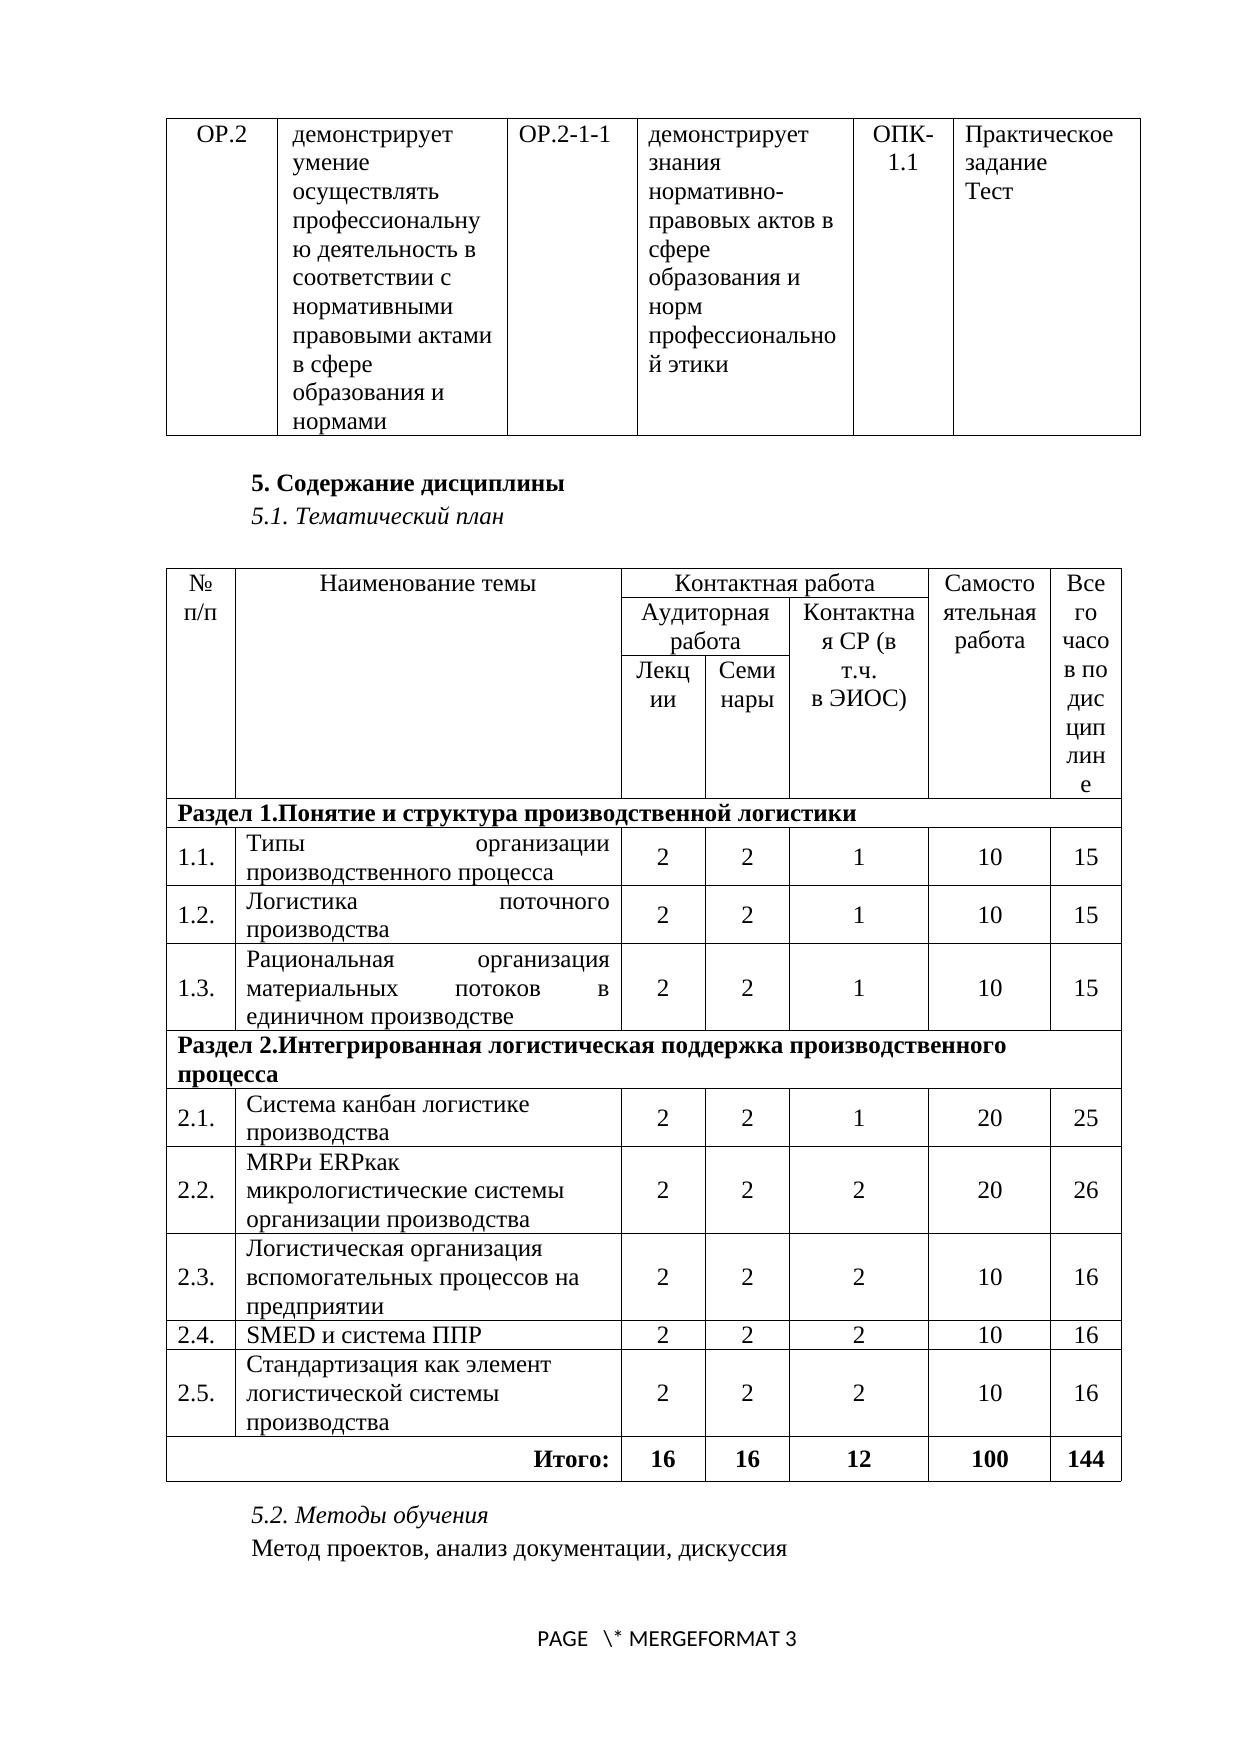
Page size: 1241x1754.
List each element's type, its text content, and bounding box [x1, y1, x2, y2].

table_cell 20 [929, 1089, 1050, 1146]
table_cell 2 [790, 1321, 928, 1349]
table_cell 1.3. [167, 944, 235, 1030]
table_cell 20 [929, 1147, 1050, 1233]
table_cell 16 [706, 1437, 789, 1481]
table_cell 2.1. [167, 1089, 235, 1146]
table_cell 16 [622, 1437, 705, 1481]
table_cell 2 [790, 1147, 928, 1233]
table_cell 1.1. [167, 828, 235, 885]
table_cell 2.4. [167, 1321, 235, 1349]
table_cell 2 [706, 1234, 789, 1320]
table_cell 16 [1051, 1350, 1121, 1436]
table_cell 2 [706, 1350, 789, 1436]
table_cell ОР.2-1-1 [508, 119, 637, 435]
table_cell Раздел 2.Интегрированная логистическая поддержка производственного процесса [167, 1031, 1121, 1088]
table_cell 1 [790, 828, 928, 885]
table_cell 100 [929, 1437, 1050, 1481]
text Метод проектов, анализ документации, дискуссия [177, 1533, 1152, 1562]
table_cell Стандартизация как элемент логистической системы производства [236, 1350, 621, 1436]
table_cell 2.2. [167, 1147, 235, 1233]
table_cell 15 [1051, 944, 1121, 1030]
table_cell Система канбан логистике производства [236, 1089, 621, 1146]
table_cell 10 [929, 944, 1050, 1030]
table_cell 10 [929, 828, 1050, 885]
table_cell 15 [1051, 828, 1121, 885]
table_cell Раздел 1.Понятие и структура производственной логистики [278, 799, 1121, 827]
table_cell ОР.2 [167, 119, 277, 435]
table_cell Логистическая организация вспомогательных процессов на предприятии [236, 1234, 621, 1320]
table_cell Логистика поточного производства [236, 886, 621, 943]
table_cell 1 [790, 944, 928, 1030]
table_cell демонстрирует знания нормативно-правовых актов в сфере образования и норм профессиональной этики [638, 119, 853, 435]
table_cell 2.3. [167, 1234, 235, 1320]
table_cell MRPи ERPкак микрологистические системы организации производства [236, 1147, 621, 1233]
table_cell Типы организации производственного процесса [236, 828, 621, 885]
table_cell 2 [790, 1350, 928, 1436]
table_cell 1 [790, 1089, 928, 1146]
table_cell Контактная СР (в т.ч. в ЭИОС) [790, 598, 928, 798]
table_cell 2 [706, 1147, 789, 1233]
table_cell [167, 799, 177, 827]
table_cell 10 [929, 1350, 1050, 1436]
table_cell 10 [929, 1234, 1050, 1320]
table_cell 26 [1051, 1147, 1121, 1233]
table_cell 16 [1051, 1234, 1121, 1320]
table_cell 2.5. [167, 1350, 235, 1436]
table_cell 2 [790, 1234, 928, 1320]
table_cell 2 [622, 828, 705, 885]
table_cell 12 [790, 1437, 928, 1481]
table_cell 2 [622, 1350, 705, 1436]
table_cell Итого: [167, 1437, 621, 1481]
table_cell 2 [622, 1321, 705, 1349]
table_cell 16 [1051, 1321, 1121, 1349]
table_cell 144 [1051, 1437, 1121, 1481]
table_header Всего часов по дисциплине [1051, 569, 1121, 798]
table_cell демонстрирует умение осуществлять профессиональную деятельность в соответствии с нормативными правовыми актами в сфере образования и нормами [278, 119, 507, 435]
table_cell 2 [706, 1089, 789, 1146]
table_header Наименование темы [236, 569, 621, 798]
table_cell 15 [1051, 886, 1121, 943]
table_cell 1.2. [167, 886, 235, 943]
table_cell 1 [790, 886, 928, 943]
table_header № п/п [167, 569, 235, 798]
table_cell 2 [622, 944, 705, 1030]
table_header Самостоятельная работа [929, 569, 1050, 798]
table_header Контактная работа [622, 569, 928, 597]
text 5. Содержание дисциплины [177, 468, 1152, 497]
table_cell Аудиторная работа [622, 598, 789, 655]
table_cell 25 [1051, 1089, 1121, 1146]
table_cell 10 [929, 1321, 1050, 1349]
text 5.1. Тематический план [177, 501, 1152, 530]
table_cell Рациональная организация материальных потоков в единичном производстве [236, 944, 621, 1030]
text 5.2. Методы обучения [177, 1500, 1152, 1529]
table_cell 2 [706, 1321, 789, 1349]
table_cell Лекции [622, 656, 705, 798]
table_cell 10 [929, 886, 1050, 943]
table_cell ОПК-1.1 [854, 119, 953, 435]
table_cell Семинары [706, 656, 789, 798]
table_cell 2 [706, 944, 789, 1030]
table_cell 2 [622, 886, 705, 943]
table_cell 2 [706, 828, 789, 885]
table_cell 2 [706, 886, 789, 943]
table_cell 2 [622, 1147, 705, 1233]
table_cell Практическое задание Тест [954, 119, 1140, 435]
table_cell 2 [622, 1089, 705, 1146]
table_cell SMED и система ППР [236, 1321, 621, 1349]
table_cell 2 [622, 1234, 705, 1320]
